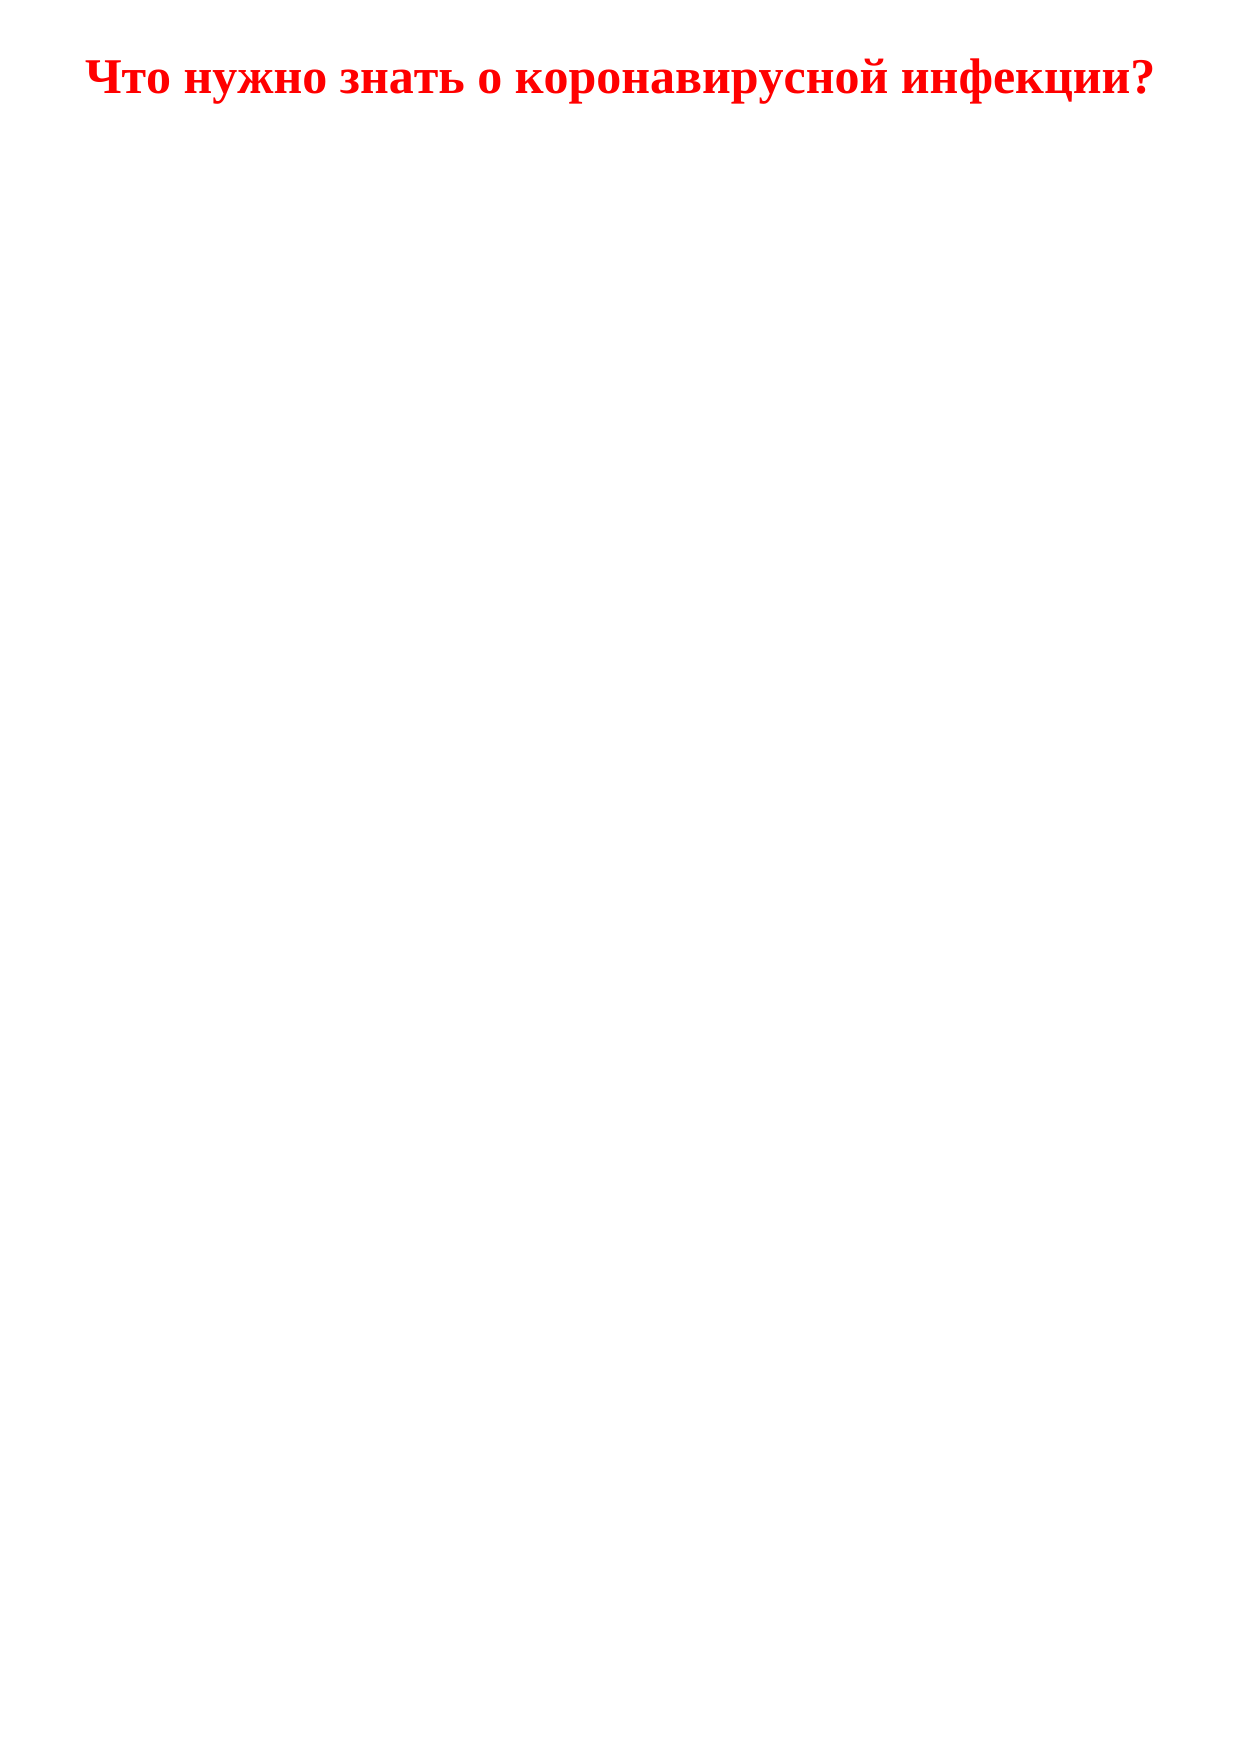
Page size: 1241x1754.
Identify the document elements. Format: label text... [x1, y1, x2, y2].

text Что нужно знать о коронавирусной инфекции? [47, 47, 1193, 105]
